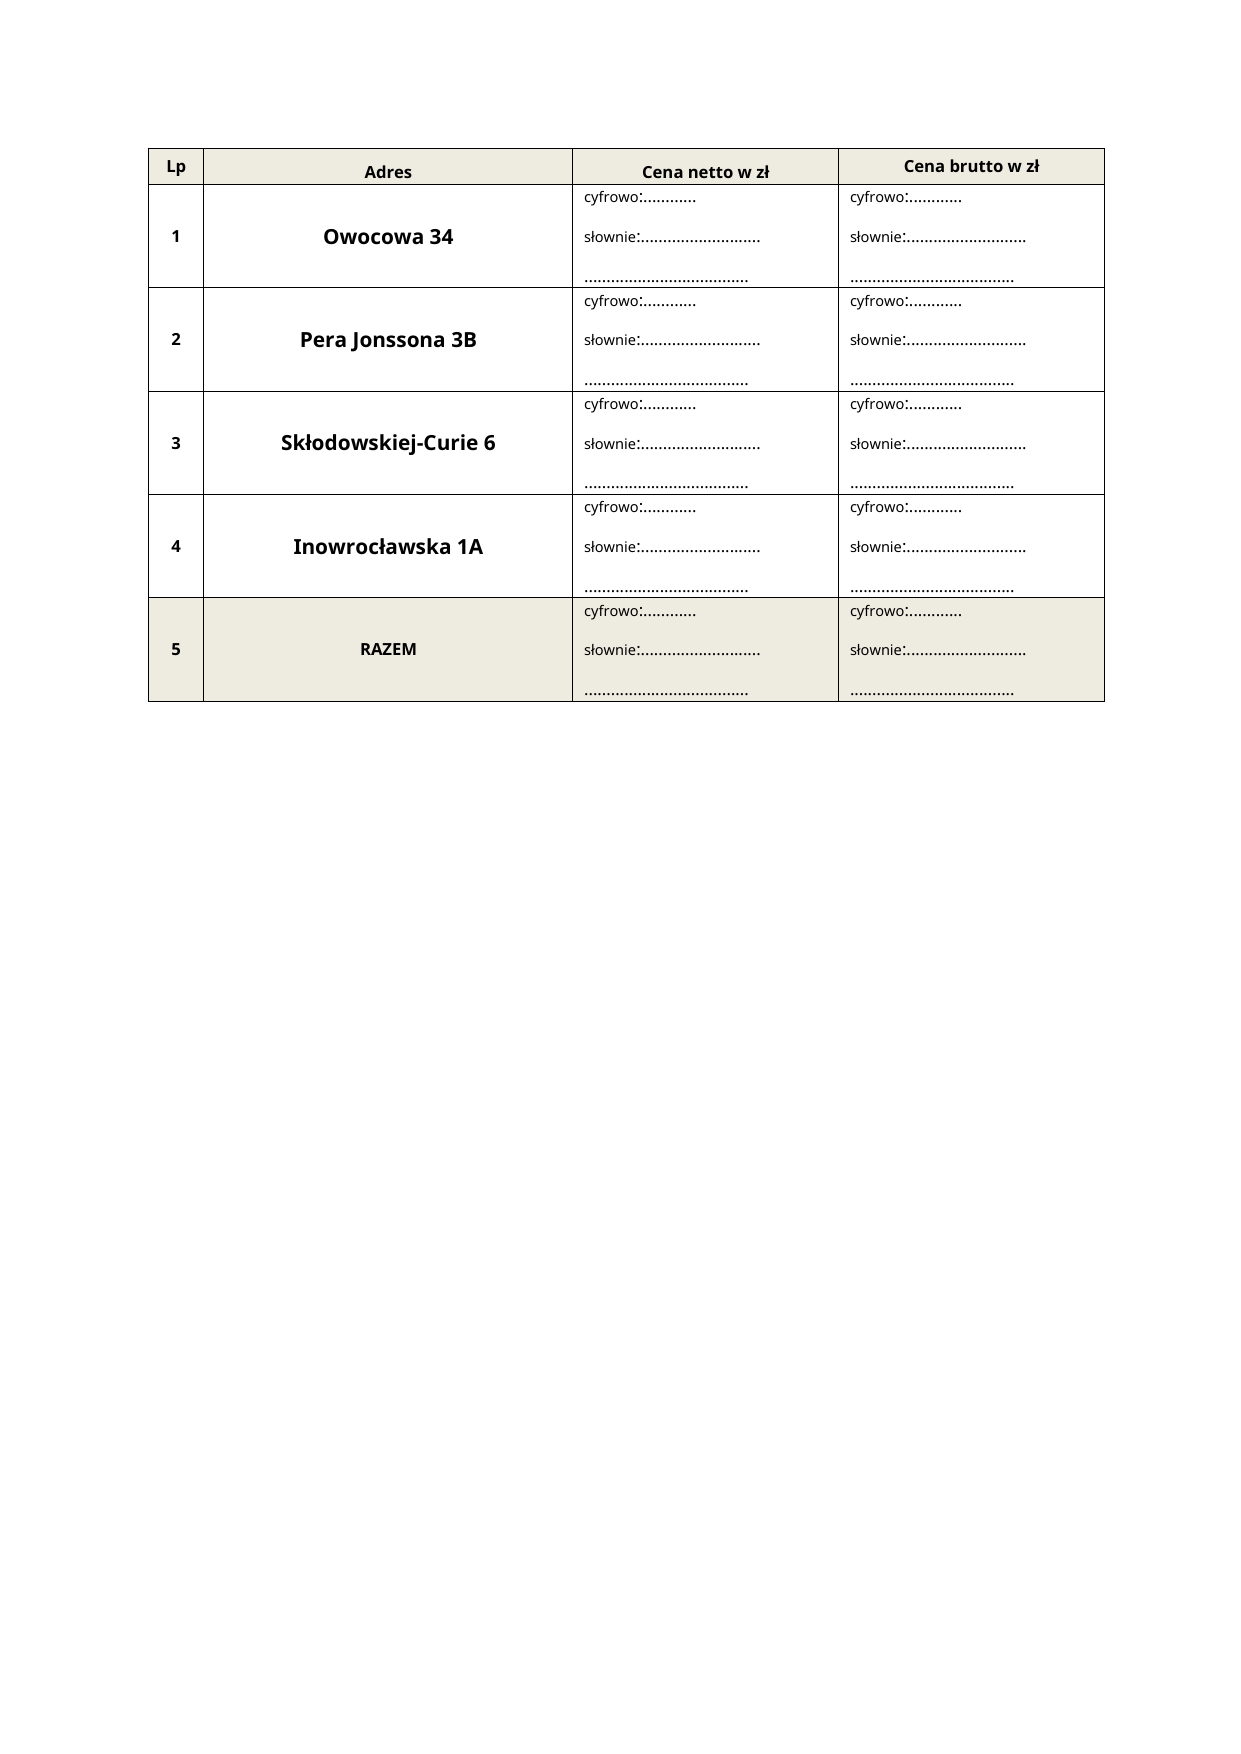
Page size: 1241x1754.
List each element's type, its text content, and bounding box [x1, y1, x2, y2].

table_cell cyfrowo:............ słownie:........................... ..................................... [839, 288, 1104, 391]
table_header Lp [149, 149, 203, 184]
table_cell 1 [149, 185, 203, 287]
table_cell Owocowa 34 [204, 185, 572, 287]
table_cell Skłodowskiej-Curie 6 [204, 392, 572, 494]
table_cell Pera Jonssona 3B [204, 288, 572, 391]
table_cell cyfrowo:............ słownie:........................... ..................................... [839, 392, 1104, 494]
table_cell cyfrowo:............ słownie:........................... ..................................... [573, 185, 838, 287]
table_cell cyfrowo:............ słownie:........................... ..................................... [573, 392, 838, 494]
table_cell cyfrowo:............ słownie:........................... ..................................... [839, 185, 1104, 287]
table_cell cyfrowo:............ słownie:........................... ..................................... [839, 495, 1104, 597]
table_cell cyfrowo:............ słownie:........................... ..................................... [839, 598, 1104, 701]
table_cell 3 [149, 392, 203, 494]
table_cell 5 [149, 598, 203, 701]
table_cell RAZEM [204, 598, 572, 701]
table_cell 2 [149, 288, 203, 391]
table_cell Inowrocławska 1A [204, 495, 572, 597]
table_cell 4 [149, 495, 203, 597]
table_header Cena netto w zł [573, 149, 838, 184]
table_cell cyfrowo:............ słownie:........................... ..................................... [573, 288, 838, 391]
table_header Adres [204, 149, 572, 184]
table_header Cena brutto w zł [839, 149, 1104, 184]
table_cell cyfrowo:............ słownie:........................... ..................................... [573, 495, 838, 597]
table_cell cyfrowo:............ słownie:........................... ..................................... [573, 598, 838, 701]
